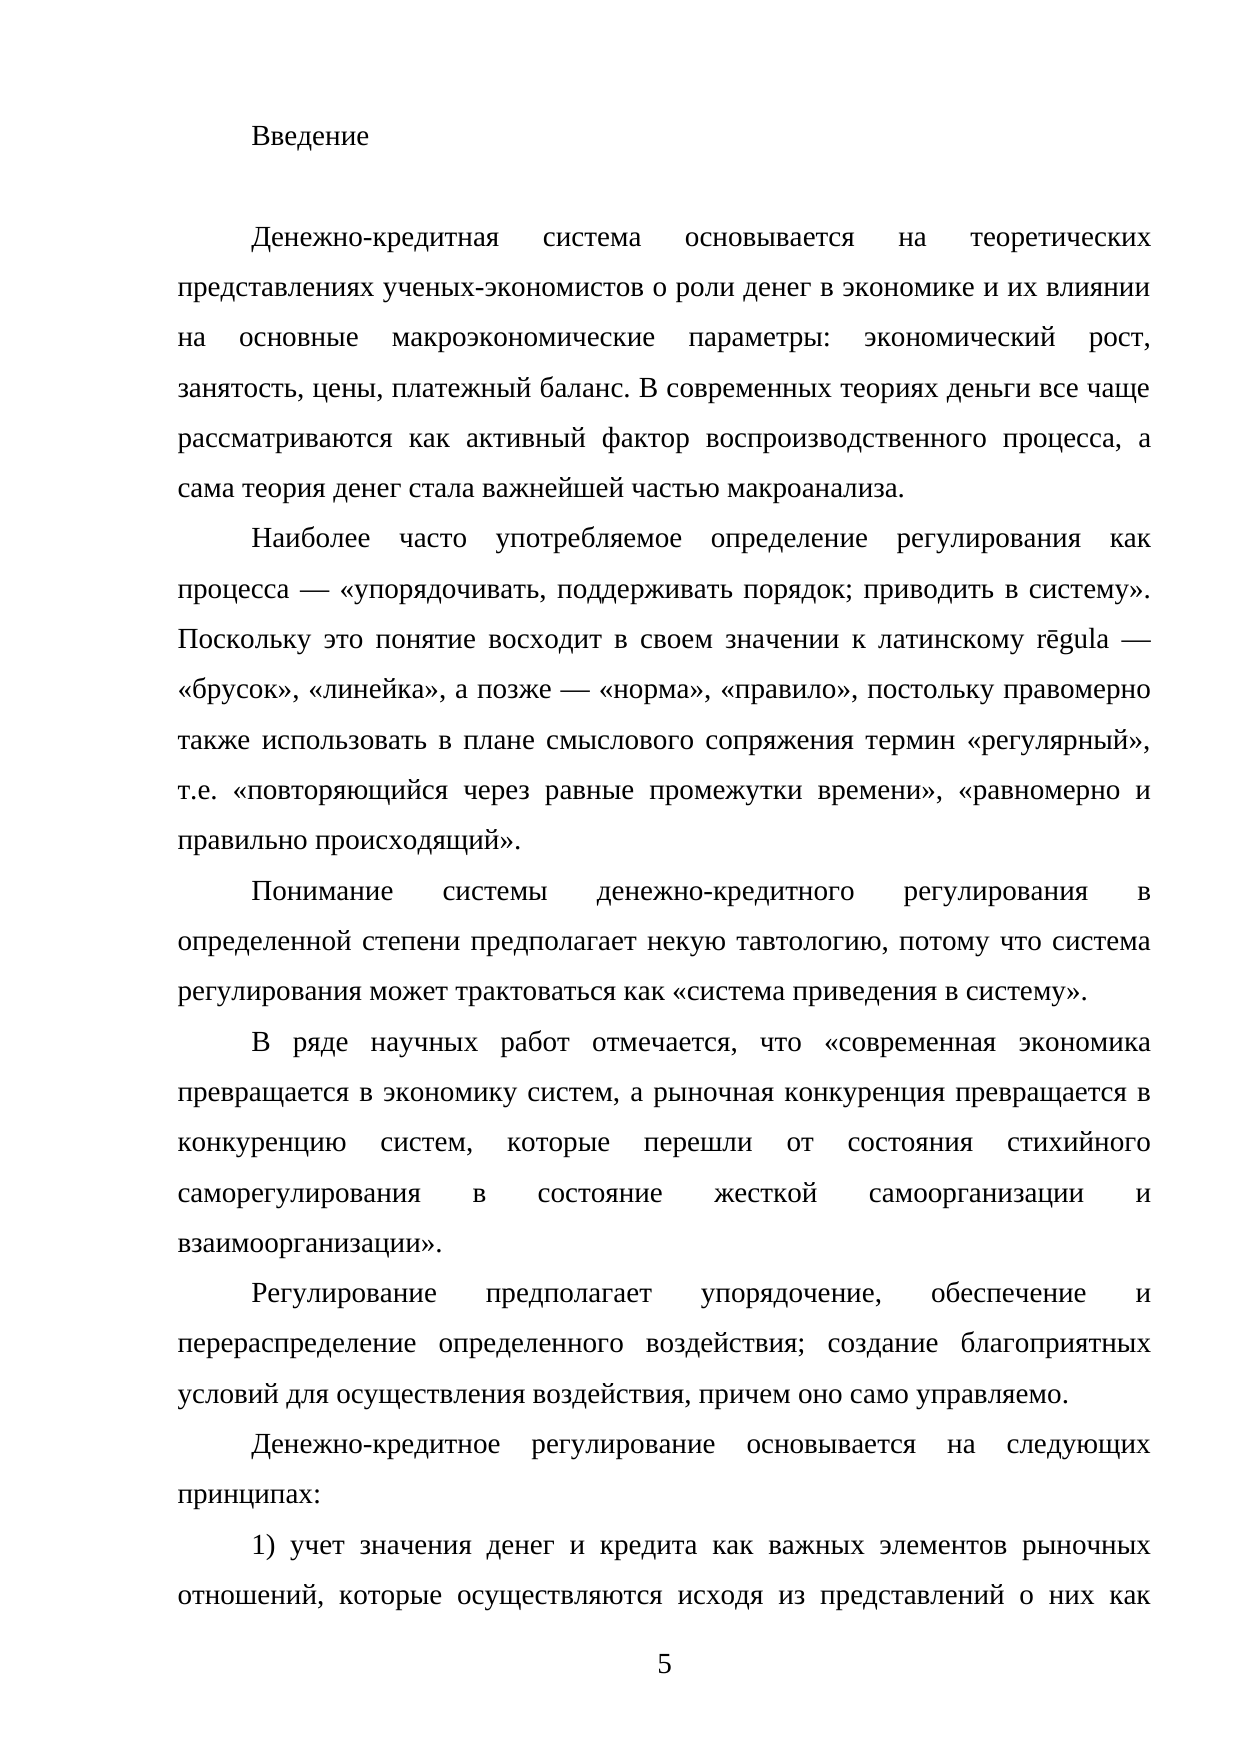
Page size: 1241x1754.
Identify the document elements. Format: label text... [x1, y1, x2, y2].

text Введение [177, 118, 1152, 152]
text Регулирование предполагает упорядочение, обеспечение и перераспределение определенного воздействия; создание благоприятных условий для осуществления воздействия, причем оно само управляемо. [177, 1275, 1152, 1409]
text В ряде научных работ отмечается, что «современная экономика превращается в экономику систем, а рыночная конкуренция превращается в конкуренцию систем, которые перешли от состояния стихийного саморегулирования в состояние жесткой самоорганизации и взаимоорганизации». [177, 1024, 1152, 1258]
text Понимание системы денежно-кредитного регулирования в определенной степени предполагает некую тавтологию, потому что система регулирования может трактоваться как «система приведения в систему». [177, 873, 1152, 1007]
text Денежно-кредитная система основывается на теоретических представлениях ученых-экономистов о роли денег в экономике и их влиянии на основные макроэкономические параметры: экономический рост, занятость, цены, платежный баланс. В современных теориях деньги все чаще рассматриваются как активный фактор воспроизводственного процесса, а сама теория денег стала важнейшей частью макроанализа. [177, 219, 1152, 504]
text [177, 1527, 1152, 1611]
text Наиболее часто употребляемое определение регулирования как процесса — «упорядочивать, поддерживать порядок; приводить в систему». Поскольку это понятие восходит в своем значении к латинскому rēgula — «брусок», «линейка», а позже — «норма», «правило», постольку правомерно также использовать в плане смыслового сопряжения термин «регулярный», т.е. «повторяющийся через равные промежутки времени», «равномерно и правильно происходящий». [177, 521, 1152, 856]
text Денежно-кредитное регулирование основывается на следующих принципах: [177, 1426, 1152, 1510]
